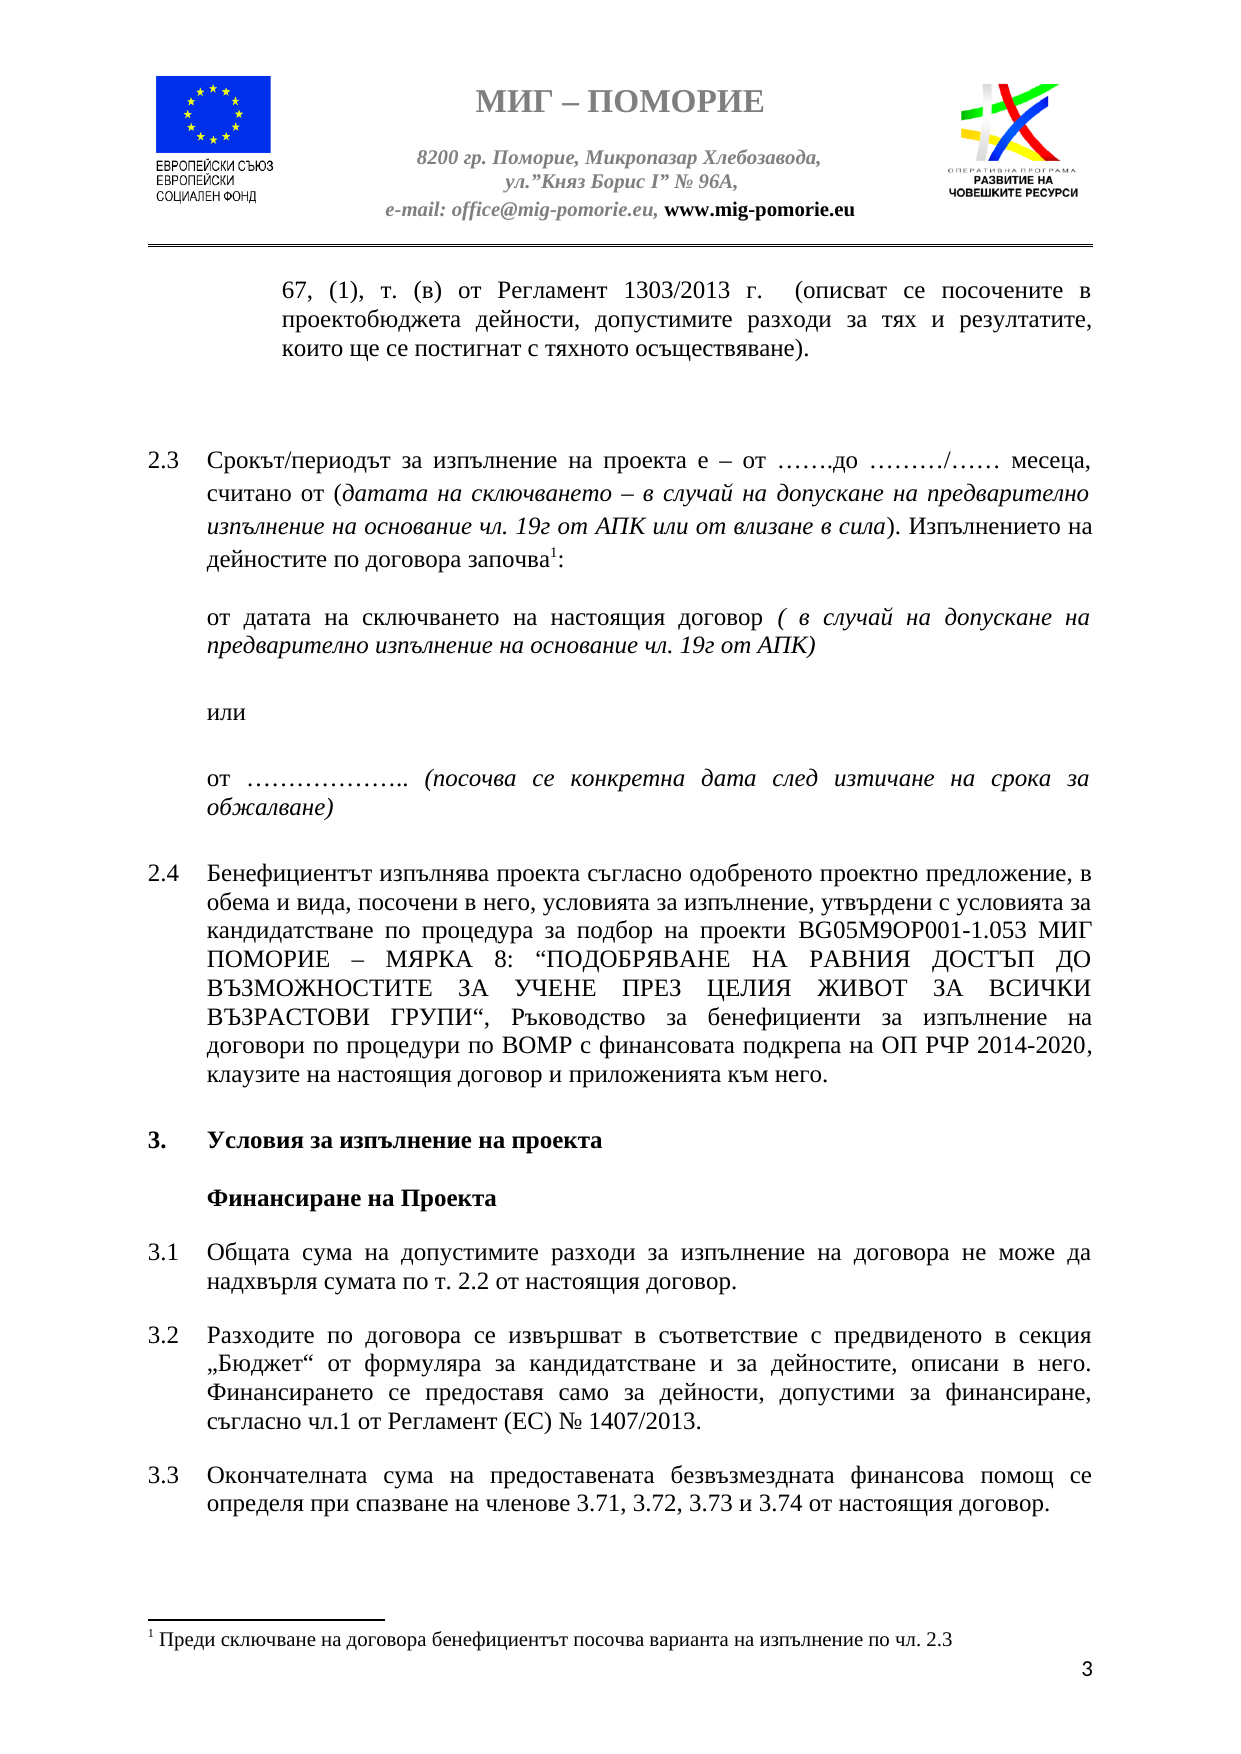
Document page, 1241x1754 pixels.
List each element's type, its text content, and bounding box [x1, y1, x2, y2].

text 3.1 Общата сума на допустимите разходи за изпълнение на договора не може да надхвърля сумата по т. 2.2 от настоящия договор. [148, 1237, 1093, 1295]
text или [207, 697, 1093, 726]
text 3.3 Окончателната сума на предоставената безвъзмездната финансова помощ се определя при спазване на членове 3.71, 3.72, 3.73 и 3.74 от настоящия договор. [148, 1460, 1093, 1517]
text от датата на сключването на настоящия договор ( в случай на допускане на предварително изпълнение на основание чл. 19г от АПК) [207, 602, 1093, 659]
picture [147, 48, 312, 220]
text 2.3 Срокът/периодът за изпълнение на проекта е – от …….до ………/…… месеца, считано от (датата на сключването – в случай на допускане на предварително изпълнение на основание чл. 19г от АПК или от влизане в сила). Изпълнението на дейностите по договора започва: [148, 445, 1093, 572]
text 3.2 Разходите по договора се извършват в съответствие с предвиденото в секция „Бюджет“ от формуляра за кандидатстване и за дейностите, описани в него. Финансирането се предоставя само за дейности, допустими за финансиране, съгласно чл.1 от Регламент (ЕС) № 1407/2013. [148, 1320, 1093, 1435]
picture [926, 67, 1093, 210]
list Условия за изпълнение на проекта [148, 1126, 1093, 1154]
text Финансиране на Проекта [207, 1183, 1093, 1212]
text 2.4 Бенефициентът изпълнява проекта съгласно одобреното проектно предложение, в обема и вида, посочени в него, условията за изпълнение, утвърдени с условията за кандидатстване по процедура за подбор на проекти BG05M9OP001-1.053 МИГ ПОМОРИЕ – МЯРКА 8: “ПОДОБРЯВАНЕ НА РАВНИЯ ДОСТЪП ДО ВЪЗМОЖНОСТИТЕ ЗА УЧЕНЕ ПРЕЗ ЦЕЛИЯ ЖИВОТ ЗА ВСИЧКИ ВЪЗРАСТОВИ ГРУПИ“, Ръководство за бенефициенти за изпълнение на договори по процедури по ВОМР с финансовата подкрепа на ОП РЧР 2014-2020, клаузите на настоящия договор и приложенията към него. [148, 858, 1093, 1088]
text от ……………….. (посочва се конкретна дата след изтичане на срока за обжалване) [207, 763, 1093, 821]
